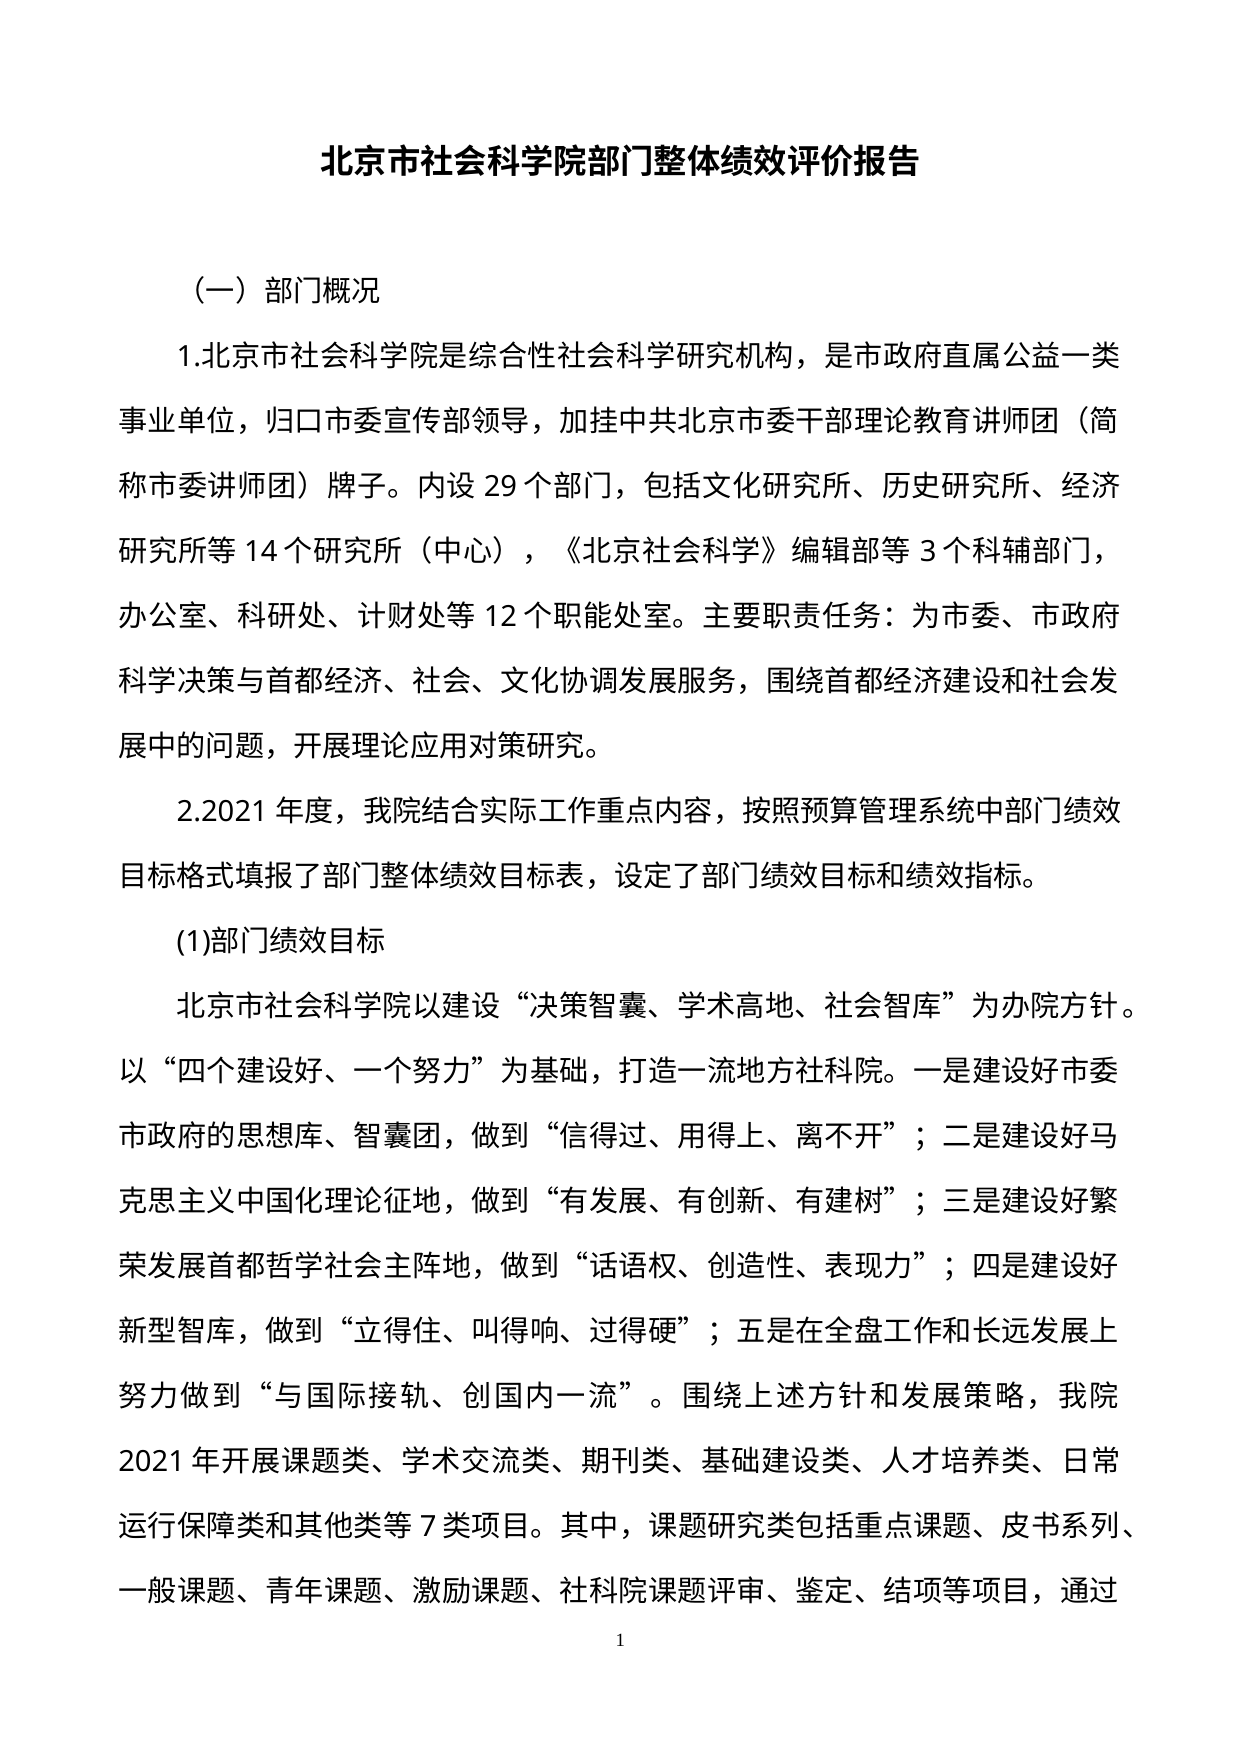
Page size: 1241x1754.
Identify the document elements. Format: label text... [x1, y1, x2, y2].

text 1.北京市社会科学院是综合性社会科学研究机构，是市政府直属公益一类事业单位，归口市委宣传部领导，加挂中共北京市委干部理论教育讲师团（简称市委讲师团）牌子。内设29个部门，包括文化研究所、历史研究所、经济研究所等14个研究所（中心），《北京社会科学》编辑部等3个科辅部门，办公室、科研处、计财处等12个职能处室。主要职责任务：为市委、市政府科学决策与首都经济、社会、文化协调发展服务，围绕首都经济建设和社会发展中的问题，开展理论应用对策研究。 [118, 321, 1122, 776]
text (1)部门绩效目标 [118, 906, 1122, 971]
text （一）部门概况 [118, 256, 1122, 321]
text 2.2021 年度，我院结合实际工作重点内容，按照预算管理系统中部门绩效目标格式填报了部门整体绩效目标表，设定了部门绩效目标和绩效指标。 [118, 776, 1122, 906]
text 北京市社会科学院部门整体绩效评价报告 [118, 126, 1122, 191]
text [118, 971, 1122, 1621]
